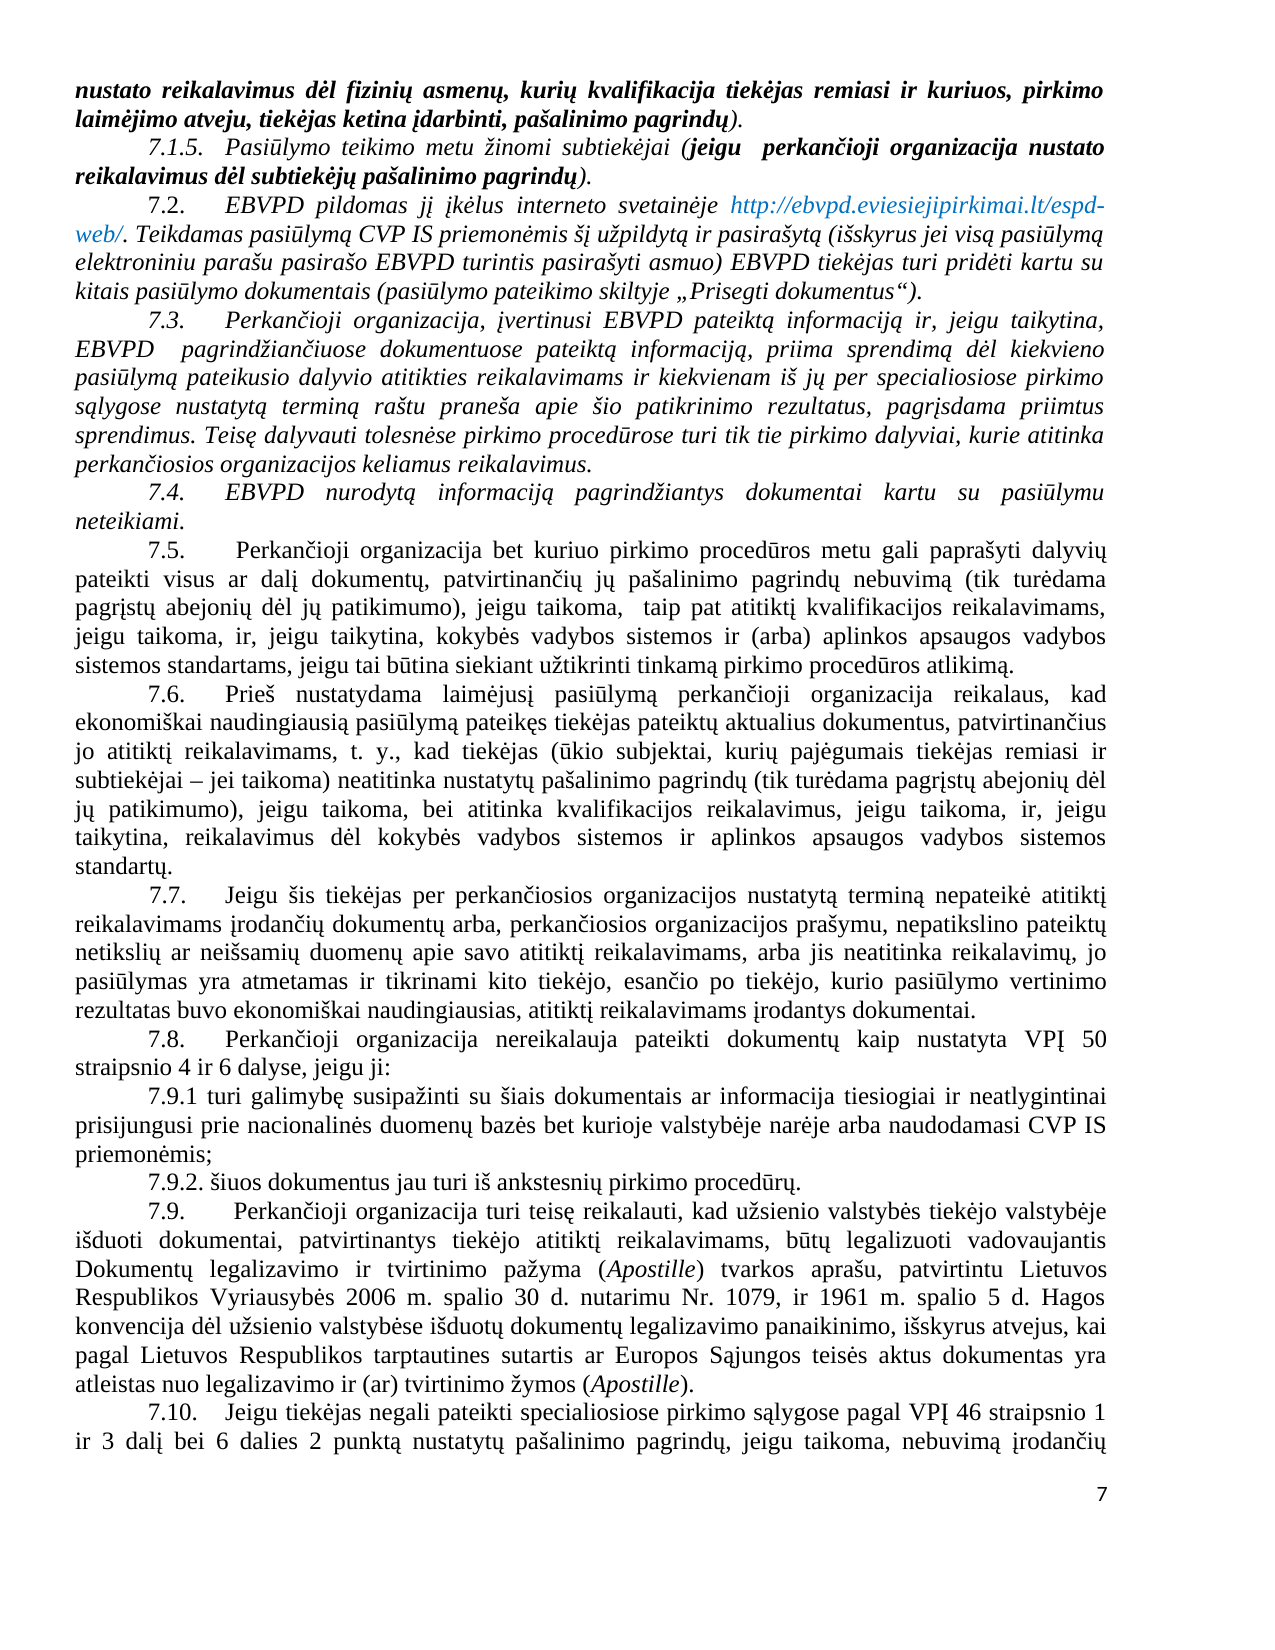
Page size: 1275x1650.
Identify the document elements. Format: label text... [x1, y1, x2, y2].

list Jeigu šis tiekėjas per perkančiosios organizacijos nustatytą terminą nepateikė atitiktį reikalavimams įrodančių dokumentų arba, perkančiosios organizacijos prašymu, nepatikslino pateiktų netikslių ar neišsamių duomenų apie savo atitiktį reikalavimams, arba jis neatitinka reikalavimų, jo pasiūlymas yra atmetamas ir tikrinami kito tiekėjo, esančio po tiekėjo, kurio pasiūlymo vertinimo rezultatas buvo ekonomiškai naudingiausias, atitiktį reikalavimams įrodantys dokumentai. [75, 880, 1107, 1024]
list Perkančioji organizacija, įvertinusi EBVPD pateiktą informaciją ir, jeigu taikytina, EBVPD pagrindžiančiuose dokumentuose pateiktą informaciją, priima sprendimą dėl kiekvieno pasiūlymą pateikusio dalyvio atitikties reikalavimams ir kiekvienam iš jų per specialiosiose pirkimo sąlygose nustatytą terminą raštu praneša apie šio patikrinimo rezultatus, pagrįsdama priimtus sprendimus. Teisę dalyvauti tolesnėse pirkimo procedūrose turi tik tie pirkimo dalyviai, kurie atitinka perkančiosios organizacijos keliamus reikalavimus. [75, 305, 1107, 477]
list EBVPD nurodytą informaciją pagrindžiantys dokumentai kartu su pasiūlymu neteikiami. [75, 477, 1107, 535]
list 7.9.2. šiuos dokumentus jau turi iš ankstesnių pirkimo procedūrų. [148, 1167, 1107, 1196]
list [75, 75, 1107, 132]
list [75, 1397, 1107, 1455]
list 7.9.1 turi galimybę susipažinti su šiais dokumentais ar informacija tiesiogiai ir neatlygintinai prisijungusi prie nacionalinės duomenų bazės bet kurioje valstybėje narėje arba naudodamasi CVP IS priemonėmis; [75, 1081, 1107, 1167]
list Prieš nustatydama laimėjusį pasiūlymą perkančioji organizacija reikalaus, kad ekonomiškai naudingiausią pasiūlymą pateikęs tiekėjas pateiktų aktualius dokumentus, patvirtinančius jo atitiktį reikalavimams, t. y., kad tiekėjas (ūkio subjektai, kurių pajėgumais tiekėjas remiasi ir subtiekėjai – jei taikoma) neatitinka nustatytų pašalinimo pagrindų (tik turėdama pagrįstų abejonių dėl jų patikimumo), jeigu taikoma, bei atitinka kvalifikacijos reikalavimus, jeigu taikoma, ir, jeigu taikytina, reikalavimus dėl kokybės vadybos sistemos ir aplinkos apsaugos vadybos sistemos standartų. [75, 679, 1107, 880]
list Perkančioji organizacija turi teisę reikalauti, kad užsienio valstybės tiekėjo valstybėje išduoti dokumentai, patvirtinantys tiekėjo atitiktį reikalavimams, būtų legalizuoti vadovaujantis Dokumentų legalizavimo ir tvirtinimo pažyma (Apostille) tvarkos aprašu, patvirtintu Lietuvos Respublikos Vyriausybės 2006 m. spalio 30 d. nutarimu Nr. 1079, ir 1961 m. spalio 5 d. Hagos konvencija dėl užsienio valstybėse išduotų dokumentų legalizavimo panaikinimo, išskyrus atvejus, kai pagal Lietuvos Respublikos tarptautines sutartis ar Europos Sąjungos teisės aktus dokumentas yra atleistas nuo legalizavimo ir (ar) tvirtinimo žymos (Apostille). [75, 1196, 1107, 1397]
list Perkančioji organizacija nereikalauja pateikti dokumentų kaip nustatyta VPĮ 50 straipsnio 4 ir 6 dalyse, jeigu ji: [75, 1024, 1107, 1081]
list Perkančioji organizacija bet kuriuo pirkimo procedūros metu gali paprašyti dalyvių pateikti visus ar dalį dokumentų, patvirtinančių jų pašalinimo pagrindų nebuvimą (tik turėdama pagrįstų abejonių dėl jų patikimumo), jeigu taikoma, taip pat atitiktį kvalifikacijos reikalavimams, jeigu taikoma, ir, jeigu taikytina, kokybės vadybos sistemos ir (arba) aplinkos apsaugos vadybos sistemos standartams, jeigu tai būtina siekiant užtikrinti tinkamą pirkimo procedūros atlikimą. [75, 535, 1107, 679]
list Pasiūlymo teikimo metu žinomi subtiekėjai (jeigu perkančioji organizacija nustato reikalavimus dėl subtiekėjų pašalinimo pagrindų). [75, 132, 1107, 190]
list EBVPD pildomas jį įkėlus interneto svetainėje http://ebvpd.eviesiejipirkimai.lt/espd-web/. Teikdamas pasiūlymą CVP IS priemonėmis šį užpildytą ir pasirašytą (išskyrus jei visą pasiūlymą elektroniniu parašu pasirašo EBVPD turintis pasirašyti asmuo) EBVPD tiekėjas turi pridėti kartu su kitais pasiūlymo dokumentais (pasiūlymo pateikimo skiltyje „Prisegti dokumentus“). [75, 190, 1107, 305]
